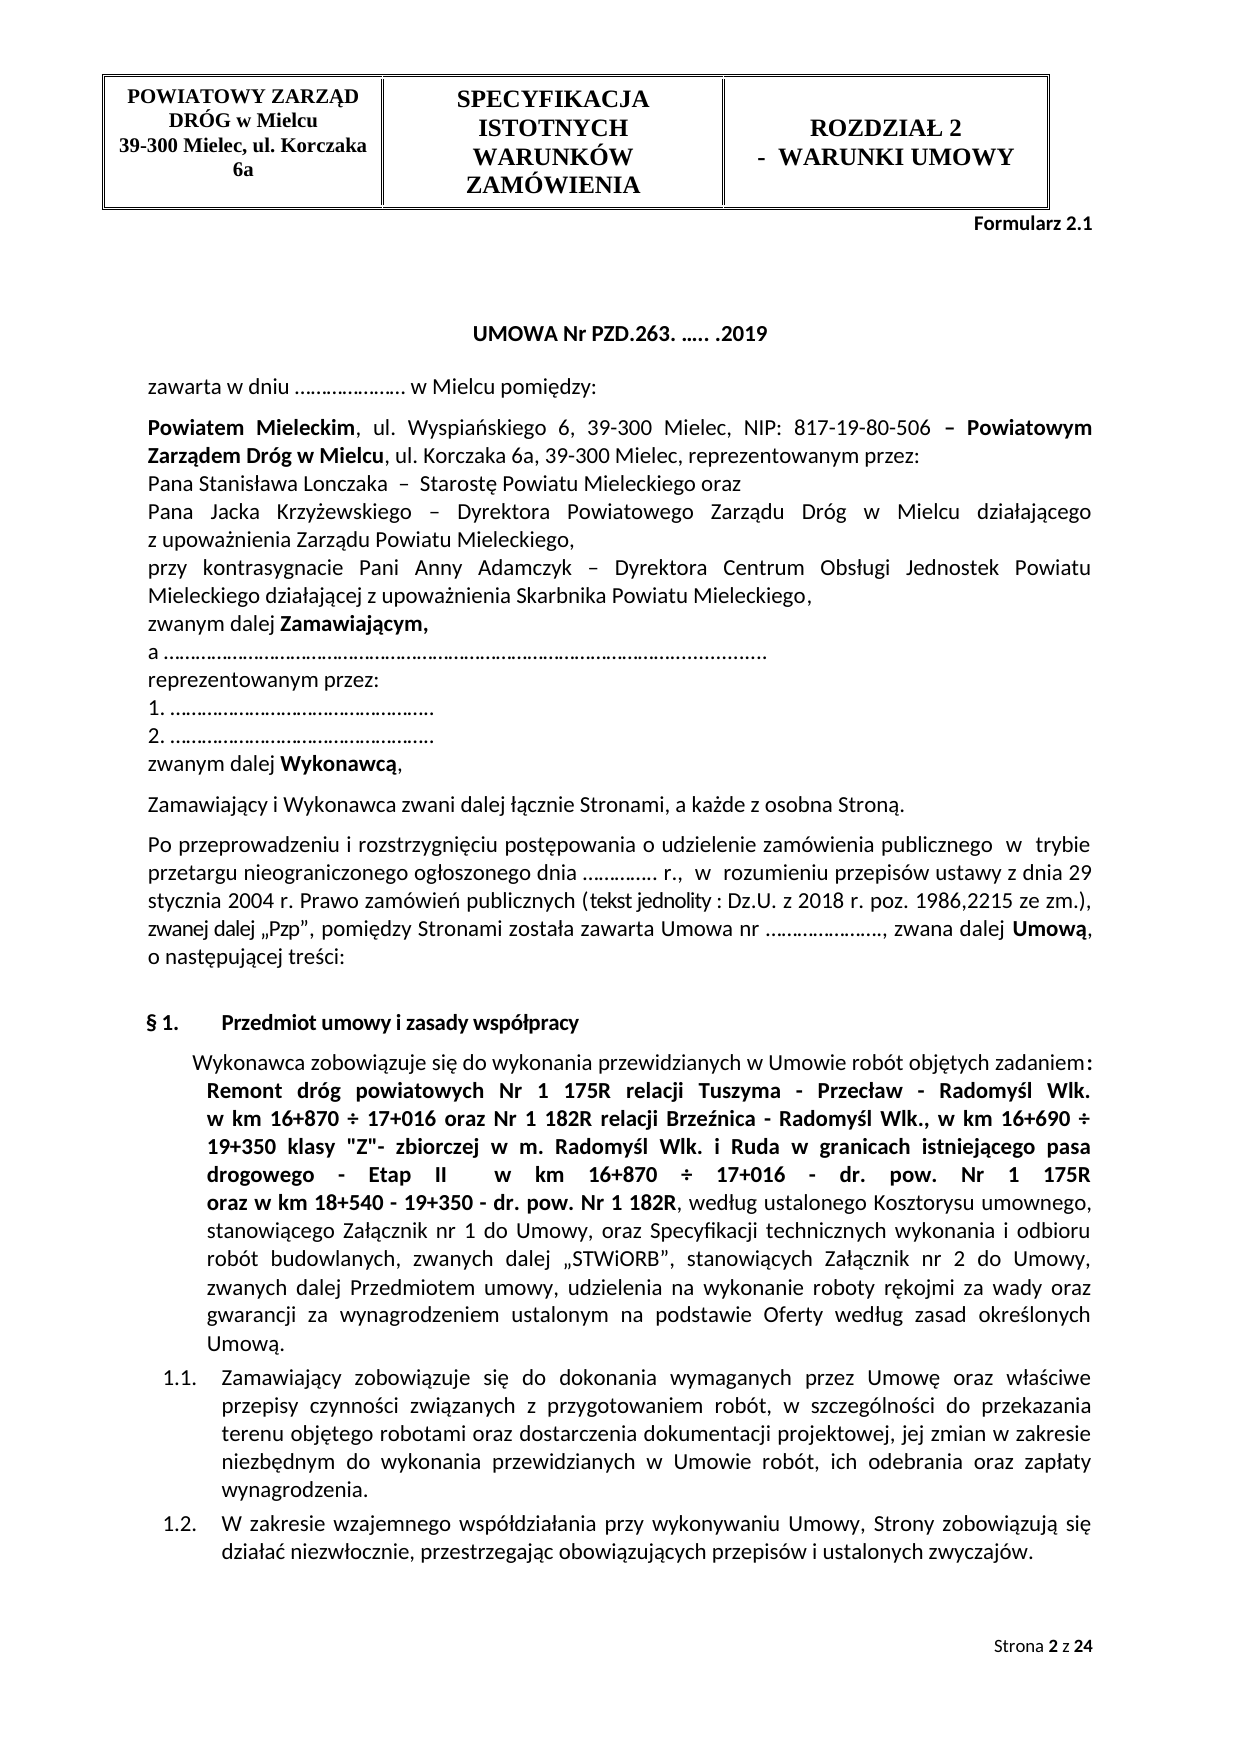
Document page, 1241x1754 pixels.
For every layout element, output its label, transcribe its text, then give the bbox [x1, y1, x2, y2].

text Po przeprowadzeniu i rozstrzygnięciu postępowania o udzielenie zamówienia publicznego w trybie przetargu nieograniczonego ogłoszonego dnia ………….. r., w rozumieniu przepisów ustawy z dnia 29 stycznia 2004 r. Prawo zamówień publicznych (tekst jednolity : Dz.U. z 2018 r. poz. 1986,2215 ze zm.), zwanej dalej „Pzp”, pomiędzy Stronami została zawarta Umowa nr …………………., zwana dalej Umową, o następującej treści: [148, 830, 1093, 970]
text Zamawiający i Wykonawca zwani dalej łącznie Stronami, a każde z osobna Stroną. [148, 790, 1093, 818]
text zawarta w dniu ………………… w Mielcu pomiędzy: [148, 372, 1093, 401]
text Pana Jacka Krzyżewskiego – Dyrektora Powiatowego Zarządu Dróg w Mielcu działającego z upoważnienia Zarządu Powiatu Mieleckiego, [148, 497, 1093, 553]
text zwanym dalej Wykonawcą, [148, 749, 1093, 777]
text Wykonawca zobowiązuje się do wykonania przewidzianych w Umowie robót objętych zadaniem: Remont dróg powiatowych Nr 1 175R relacji Tuszyma - Przecław - Radomyśl Wlk. w km 16+870 ÷ 17+016 oraz Nr 1 182R relacji Brzeźnica - Radomyśl Wlk., w km 16+690 ÷ 19+350 klasy "Z"- zbiorczej w m. Radomyśl Wlk. i Ruda w granicach istniejącego pasa drogowego - Etap II w km 16+870 ÷ 17+016 - dr. pow. Nr 1 175R oraz w km 18+540 - 19+350 - dr. pow. Nr 1 182R, według ustalonego Kosztorysu umownego, stanowiącego Załącznik nr 1 do Umowy, oraz Specyfikacji technicznych wykonania i odbioru robót budowlanych, zwanych dalej „STWiORB”, stanowiących Załącznik nr 2 do Umowy, zwanych dalej Przedmiotem umowy, udzielenia na wykonanie roboty rękojmi za wady oraz gwarancji za wynagrodzeniem ustalonym na podstawie Oferty według zasad określonych Umową. [192, 1048, 1093, 1357]
subtitle W zakresie wzajemnego współdziałania przy wykonywaniu Umowy, Strony zobowiązują się działać niezwłocznie, przestrzegając obowiązujących przepisów i ustalonych zwyczajów. [162, 1509, 1093, 1565]
text zwanym dalej Zamawiającym, [148, 609, 1093, 637]
text Powiatem Mieleckim, ul. Wyspiańskiego 6, 39-300 Mielec, NIP: 817-19-80-506 – Powiatowym Zarządem Dróg w Mielcu, ul. Korczaka 6a, 39-300 Mielec, reprezentowanym przez: [148, 413, 1093, 469]
text UMOWA Nr PZD.263. ….. .2019 [148, 319, 1093, 347]
text przy kontrasygnacie Pani Anny Adamczyk – Dyrektora Centrum Obsługi Jednostek Powiatu Mieleckiego działającej z upoważnienia Skarbnika Powiatu Mieleckiego, [148, 553, 1093, 609]
text a ……………………………………………………………………………………................. [148, 637, 1093, 665]
text 1. ………………………………………….. [148, 693, 1093, 721]
text Pana Stanisława Lonczaka – Starostę Powiatu Mieleckiego oraz [148, 469, 1093, 497]
text 2. ………………………………………….. [148, 721, 1093, 749]
text reprezentowanym przez: [148, 665, 1093, 693]
subtitle Zamawiający zobowiązuje się do dokonania wymaganych przez Umowę oraz właściwe przepisy czynności związanych z przygotowaniem robót, w szczególności do przekazania terenu objętego robotami oraz dostarczenia dokumentacji projektowej, jej zmian w zakresie niezbędnym do wykonania przewidzianych w Umowie robót, ich odebrania oraz zapłaty wynagrodzenia. [162, 1363, 1093, 1503]
subtitle Przedmiot umowy i zasady współpracy [162, 1008, 1093, 1036]
